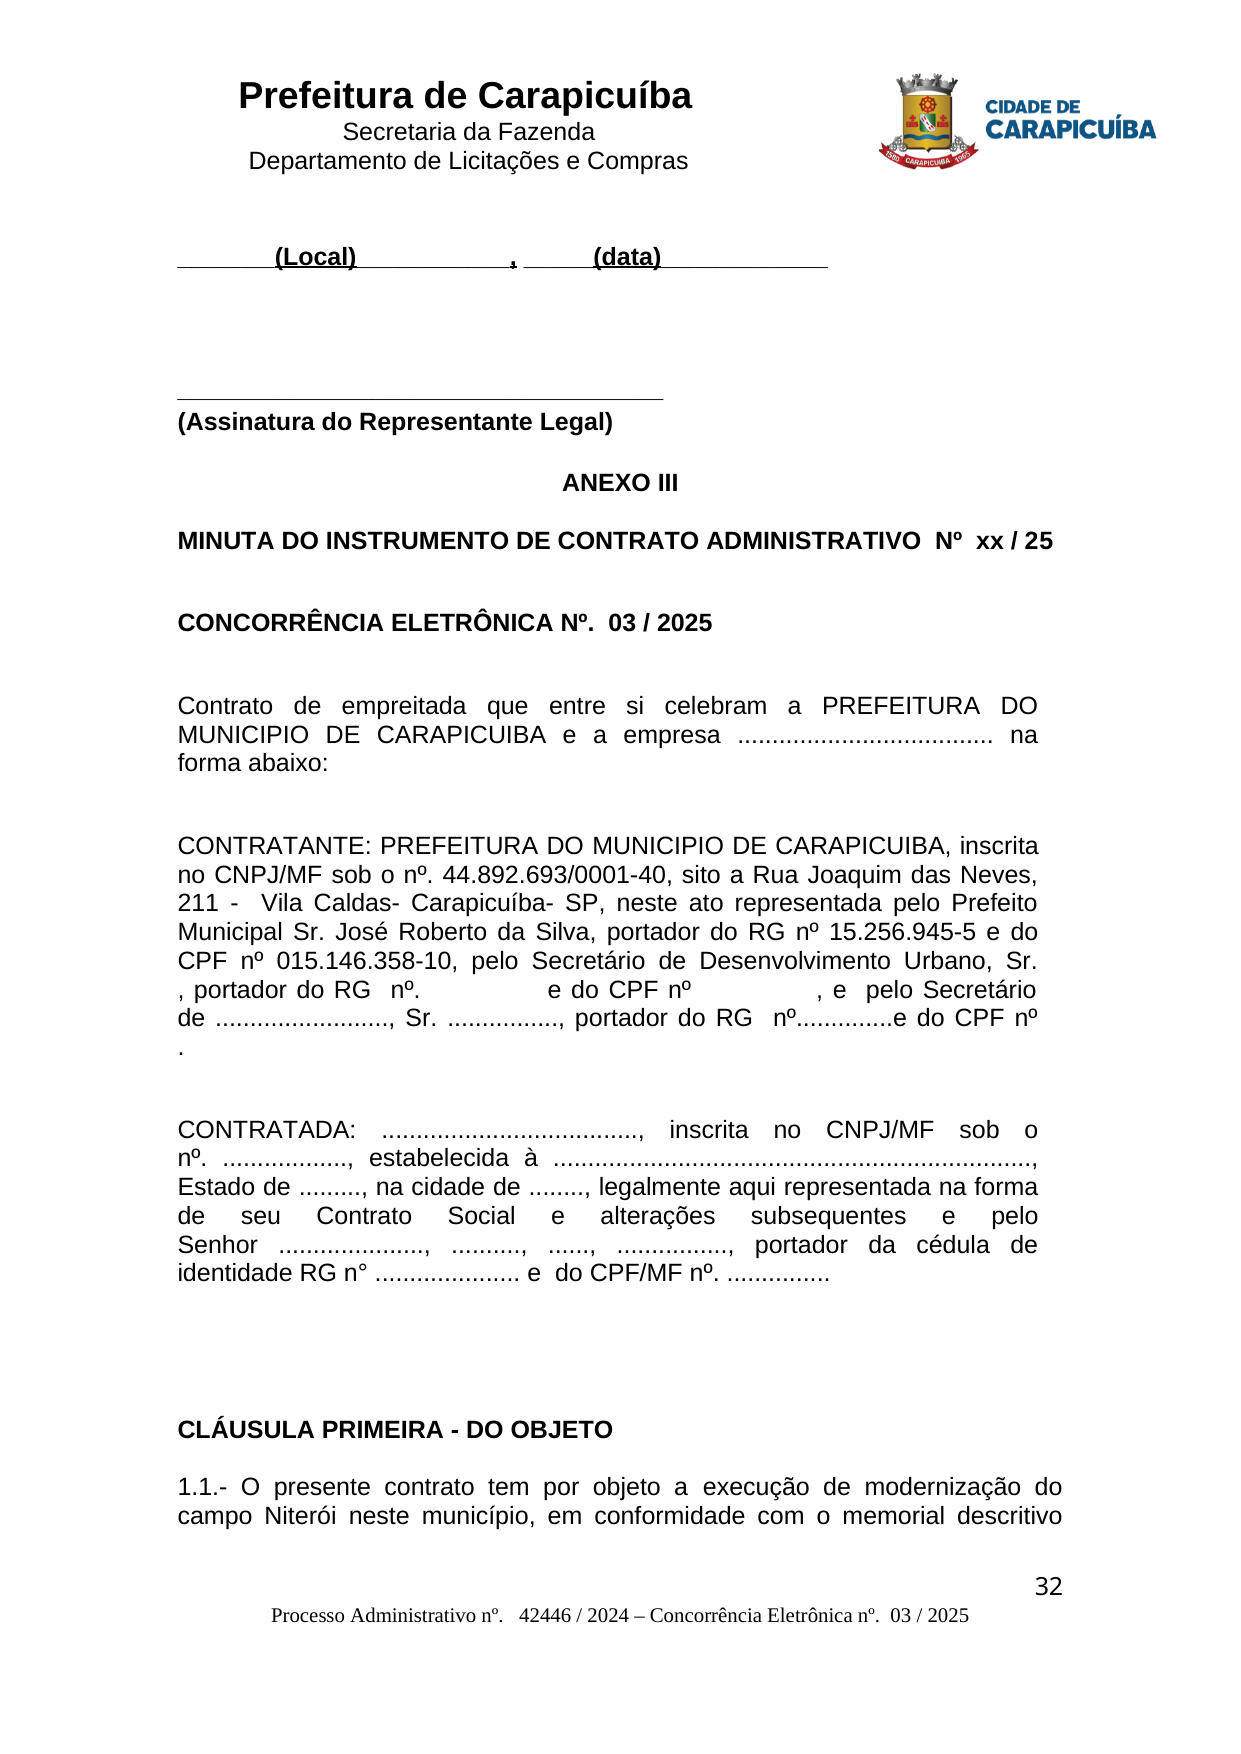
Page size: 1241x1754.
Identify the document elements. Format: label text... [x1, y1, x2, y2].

text _______(Local)___________, _____(data)____________ [177, 241, 1063, 270]
picture [877, 65, 1159, 172]
text ___________________________________ [177, 373, 1063, 402]
list MINUTA DO INSTRUMENTO DE CONTRATO ADMINISTRATIVO Nº xx / 25 [177, 526, 1063, 554]
text ANEXO III [177, 468, 1063, 497]
text CONTRATANTE: PREFEITURA DO MUNICIPIO DE CARAPICUIBA, inscrita no CNPJ/MF sob o nº. 44.892.693/0001-40, sito a Rua Joaquim das Neves, 211 - Vila Caldas- Carapicuíba- SP, neste ato representada pelo Prefeito Municipal Sr. José Roberto da Silva, portador do RG nº 15.256.945-5 e do CPF nº 015.146.358-10, pelo Secretário de Desenvolvimento Urbano, Sr. , portador do RG nº. e do CPF nº , e pelo Secretário de ........................., Sr. ................, portador do RG nº..............e do CPF nº . [177, 831, 1039, 1061]
text CLÁUSULA PRIMEIRA - DO OBJETO [177, 1414, 1063, 1443]
text Contrato de empreitada que entre si celebram a PREFEITURA DO MUNICIPIO DE CARAPICUIBA e a empresa ..................................... na forma abaixo: [177, 691, 1039, 777]
text CONTRATADA: ....................................., inscrita no CNPJ/MF sob o nº. .................., estabelecida à ....................................................................., Estado de ........., na cidade de ........, legalmente aqui representada na forma de seu Contrato Social e alterações subsequentes e pelo Senhor ....................., .........., ......, ................, portador da cédula de identidade RG n° ..................... e do CPF/MF nº. ............... [177, 1114, 1039, 1287]
text CONCORRÊNCIA ELETRÔNICA Nº. 03 / 2025 [177, 608, 1063, 637]
text (Assinatura do Representante Legal) [177, 407, 1063, 435]
